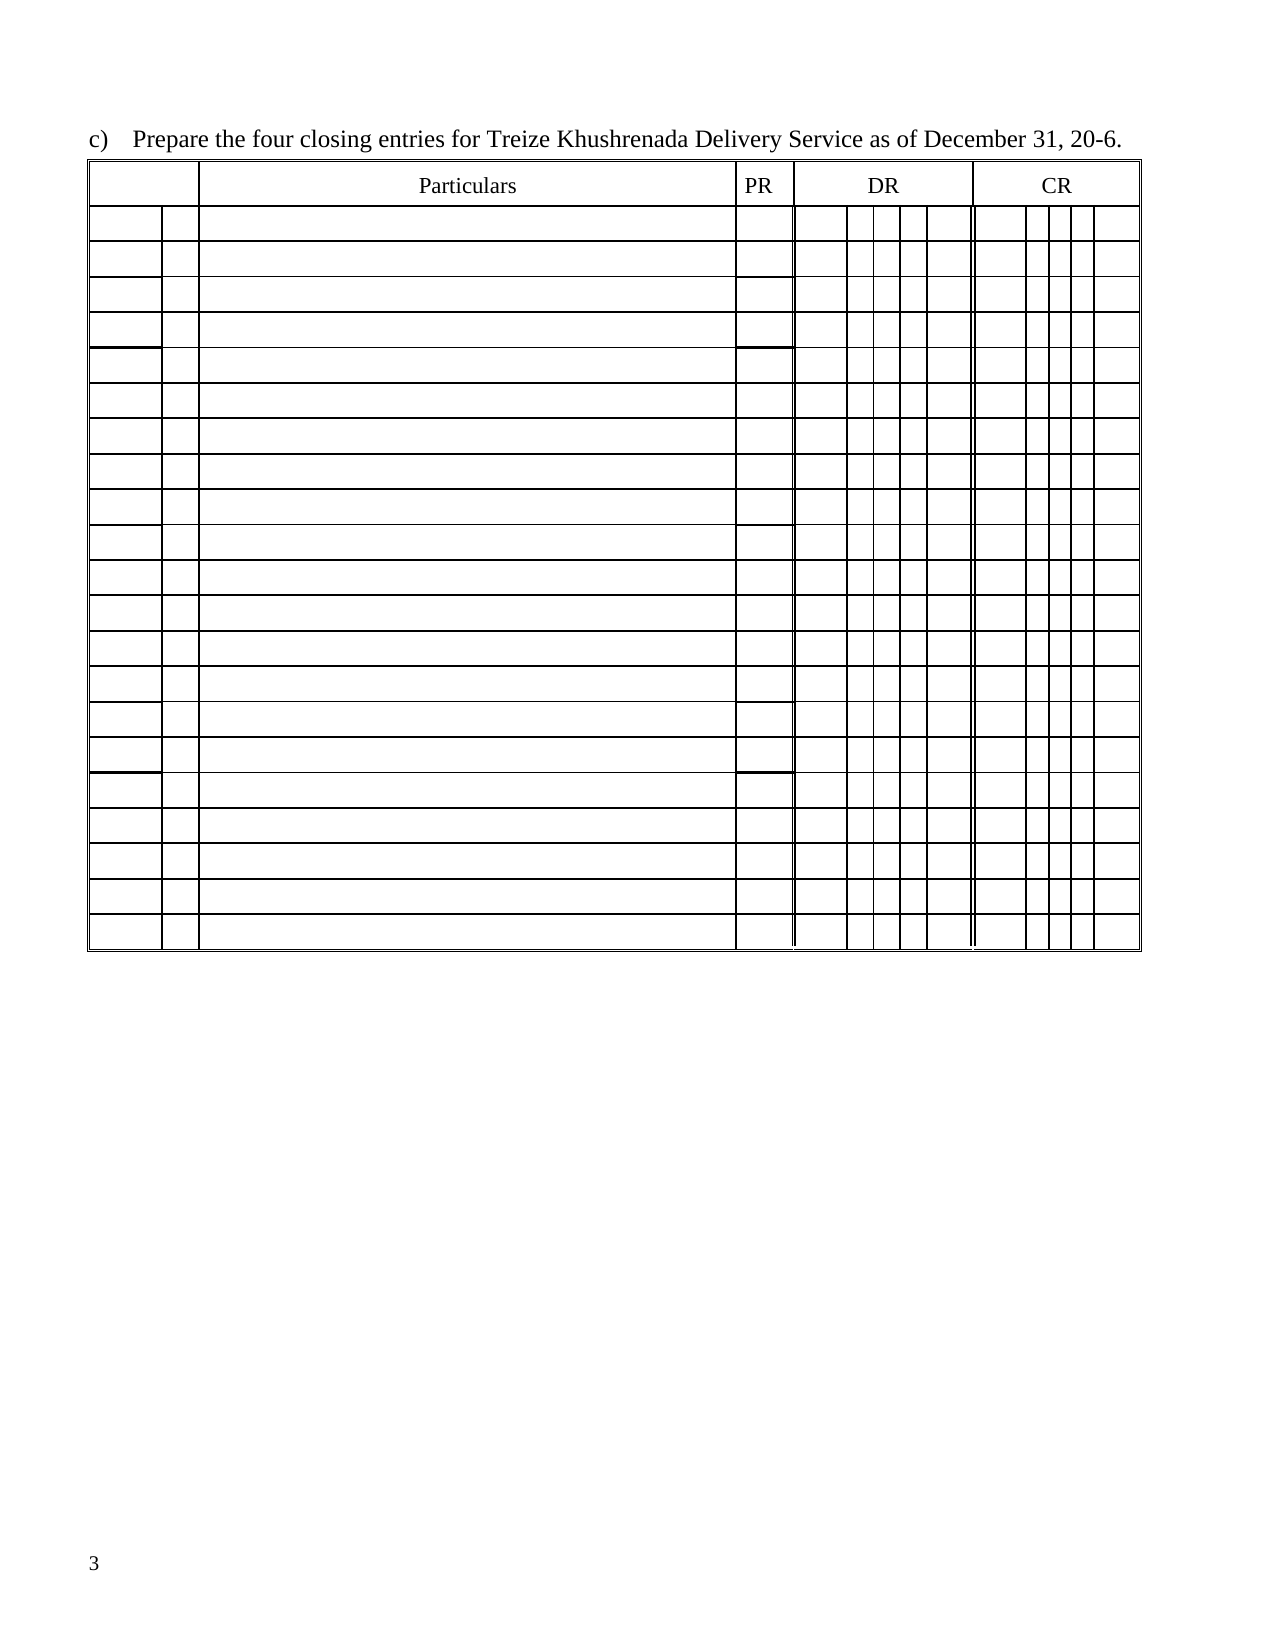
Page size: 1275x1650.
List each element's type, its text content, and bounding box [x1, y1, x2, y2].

table_cell [976, 880, 1025, 913]
table_cell [200, 313, 735, 346]
table_cell [163, 384, 198, 417]
table_cell [1072, 738, 1093, 771]
table_cell [90, 526, 161, 559]
table_cell [163, 596, 198, 630]
table_cell [163, 455, 198, 488]
table_cell [1050, 844, 1070, 878]
table_cell [200, 702, 735, 736]
table_cell [874, 844, 899, 878]
table_cell [928, 844, 970, 878]
table_cell [796, 773, 846, 807]
table_cell [1072, 348, 1093, 382]
table_cell [737, 738, 792, 771]
table_cell [1027, 915, 1048, 948]
table_cell [1072, 242, 1093, 276]
table_cell [1050, 313, 1070, 346]
table_cell [737, 667, 792, 701]
table_cell [1072, 844, 1093, 878]
table_cell [200, 490, 735, 523]
table_cell [976, 242, 1025, 276]
table_cell [874, 915, 899, 948]
table_cell [928, 242, 970, 276]
table_cell [901, 277, 926, 311]
table_cell [1072, 596, 1093, 630]
table_cell [737, 349, 792, 382]
table_cell [796, 844, 846, 878]
table_cell [976, 596, 1025, 630]
table_header Particulars [200, 162, 735, 205]
table_cell [737, 915, 794, 948]
table_cell [874, 490, 899, 523]
table_cell [163, 348, 198, 382]
table_cell [200, 207, 735, 240]
table_cell [90, 632, 161, 665]
table_cell [1072, 207, 1093, 240]
table_cell [874, 809, 899, 842]
table_cell [90, 915, 161, 948]
table_cell [874, 561, 899, 594]
table_cell [901, 915, 926, 948]
table_cell [1072, 702, 1093, 736]
table_cell [928, 207, 970, 240]
table_cell [163, 490, 198, 523]
table_cell [163, 880, 198, 913]
table_cell [976, 419, 1025, 453]
table_cell [1027, 384, 1048, 417]
table_cell [200, 525, 735, 559]
table_cell [1072, 561, 1093, 594]
table_cell [737, 384, 792, 417]
table_cell [1095, 455, 1139, 488]
table_cell [1095, 702, 1139, 736]
table_cell [1027, 809, 1048, 842]
table_cell [976, 277, 1025, 311]
table_cell [1050, 596, 1070, 630]
table_cell [1050, 455, 1070, 488]
table_cell [1095, 880, 1139, 913]
table_cell [1050, 738, 1070, 771]
table_cell [163, 632, 198, 665]
table_cell [163, 277, 198, 311]
table_cell [1095, 348, 1139, 382]
table_cell [200, 809, 735, 842]
table_cell [796, 809, 846, 842]
table_cell [848, 596, 873, 630]
table_cell [928, 561, 970, 594]
table_cell [848, 525, 873, 559]
table_cell [1095, 525, 1139, 559]
table_cell [874, 632, 899, 665]
table_cell [874, 348, 899, 382]
table_cell [796, 490, 846, 523]
table_cell [1072, 915, 1093, 948]
table_cell [796, 384, 846, 417]
table_cell [874, 773, 899, 807]
table_cell [796, 596, 846, 630]
table_cell [200, 596, 735, 630]
table_cell [848, 242, 873, 276]
table_cell [901, 525, 926, 559]
table_cell [928, 880, 970, 913]
table_cell [796, 455, 846, 488]
table_cell [1050, 915, 1070, 948]
table_cell [928, 915, 973, 948]
table_cell [1050, 667, 1070, 701]
table_cell [1050, 490, 1070, 523]
table_cell [901, 242, 926, 276]
table_cell [163, 809, 198, 842]
table_cell [976, 561, 1025, 594]
table_cell [901, 348, 926, 382]
table_cell [163, 242, 198, 276]
table_cell [163, 915, 198, 948]
table_cell [796, 667, 846, 701]
table_cell [1027, 844, 1048, 878]
table_cell [1095, 844, 1139, 878]
table_cell [796, 277, 846, 311]
table_cell [796, 242, 846, 276]
table_cell [874, 313, 899, 346]
table_cell [90, 738, 161, 771]
table_cell [874, 702, 899, 736]
table_cell [976, 455, 1025, 488]
table_cell [874, 525, 899, 559]
table_cell [163, 313, 198, 346]
table_cell [1027, 419, 1048, 453]
table_cell [1027, 738, 1048, 771]
table_cell [1027, 880, 1048, 913]
table_cell [901, 455, 926, 488]
table_cell [901, 667, 926, 701]
table_cell [901, 384, 926, 417]
table_cell [1095, 207, 1139, 240]
table_cell [848, 880, 873, 913]
table_cell [901, 880, 926, 913]
table_cell [928, 596, 970, 630]
table_cell [737, 880, 792, 913]
table_cell [796, 313, 846, 346]
table_cell [1027, 277, 1048, 311]
table_cell [1095, 419, 1139, 453]
table_cell [874, 384, 899, 417]
table_cell [90, 774, 161, 807]
table_cell [1095, 242, 1139, 276]
table_cell [737, 844, 792, 878]
table_cell [1027, 313, 1048, 346]
table_cell [901, 809, 926, 842]
table_cell [796, 419, 846, 453]
table_cell [1050, 773, 1070, 807]
table_cell [848, 702, 873, 736]
table_cell [928, 313, 970, 346]
table_cell [848, 738, 873, 771]
table_cell [928, 738, 970, 771]
table_header [162, 162, 198, 205]
table_cell [848, 313, 873, 346]
table_cell [848, 561, 873, 594]
table_cell [1050, 348, 1070, 382]
table_cell [1095, 915, 1139, 948]
table_cell [848, 915, 873, 948]
table_cell [1050, 242, 1070, 276]
table_cell [973, 915, 1025, 948]
table_cell [1050, 561, 1070, 594]
table_cell [1095, 738, 1139, 771]
table_cell [1072, 632, 1093, 665]
table_cell [200, 384, 735, 417]
table_cell [848, 419, 873, 453]
table_cell [163, 702, 198, 736]
table_cell [1072, 880, 1093, 913]
table_cell [1072, 384, 1093, 417]
table_cell [976, 667, 1025, 701]
table_cell [1095, 490, 1139, 523]
table_cell [928, 632, 970, 665]
table_cell [163, 667, 198, 701]
table_cell [901, 702, 926, 736]
table_cell [737, 207, 792, 240]
table_cell [1072, 419, 1093, 453]
table_cell [1095, 632, 1139, 665]
table_cell [90, 313, 161, 346]
table_cell [928, 809, 970, 842]
table_cell [1050, 702, 1070, 736]
table_cell [1027, 525, 1048, 559]
table_cell [796, 561, 846, 594]
table_cell [976, 773, 1025, 807]
table_cell [1027, 455, 1048, 488]
table_cell [874, 738, 899, 771]
table_cell [848, 844, 873, 878]
table_cell [796, 702, 846, 736]
table_cell [848, 277, 873, 311]
table_cell [90, 419, 161, 453]
table_cell [928, 525, 970, 559]
table_cell [200, 348, 735, 382]
table_cell [200, 880, 735, 913]
table_cell [901, 207, 926, 240]
table_cell [1072, 667, 1093, 701]
table_cell [163, 419, 198, 453]
table_cell [1027, 596, 1048, 630]
table_cell [1072, 525, 1093, 559]
table_cell [794, 915, 846, 948]
table_cell [90, 490, 161, 523]
table_cell [928, 702, 970, 736]
table_cell [1050, 632, 1070, 665]
table_cell [737, 455, 792, 488]
table_cell [874, 419, 899, 453]
table_cell [901, 844, 926, 878]
table_cell [928, 384, 970, 417]
table_cell [200, 738, 735, 771]
table_cell [200, 844, 735, 878]
table_cell [163, 738, 198, 771]
table_cell [1072, 313, 1093, 346]
table_cell [737, 278, 792, 311]
table_cell [848, 384, 873, 417]
table_cell [928, 490, 970, 523]
table_cell [1027, 207, 1048, 240]
table_cell [874, 455, 899, 488]
table_cell [1027, 242, 1048, 276]
table_cell [1095, 596, 1139, 630]
table_cell [90, 455, 161, 488]
table_cell [976, 384, 1025, 417]
table_cell [200, 915, 735, 948]
table_cell [848, 632, 873, 665]
table_cell [976, 525, 1025, 559]
table_cell [1095, 277, 1139, 311]
table_cell [1072, 809, 1093, 842]
table_cell [1095, 313, 1139, 346]
table_cell [737, 561, 792, 594]
table_cell [90, 278, 161, 311]
table_cell [200, 561, 735, 594]
table_cell [90, 384, 161, 417]
table_cell [928, 667, 970, 701]
table_cell [737, 313, 792, 346]
table_cell [976, 738, 1025, 771]
table_cell [976, 844, 1025, 878]
table_cell [874, 242, 899, 276]
table_cell [848, 667, 873, 701]
table_cell [1095, 561, 1139, 594]
table_cell [1095, 667, 1139, 701]
table_cell [737, 703, 792, 736]
table_cell [976, 348, 1025, 382]
table_cell [874, 207, 899, 240]
table_cell [200, 242, 735, 276]
table_cell [901, 490, 926, 523]
table_cell [796, 525, 846, 559]
table_cell [737, 242, 792, 276]
table_cell [901, 773, 926, 807]
table_cell [163, 525, 198, 559]
table_cell [163, 773, 198, 807]
table_cell [737, 596, 792, 630]
table_cell [901, 561, 926, 594]
table_cell [901, 738, 926, 771]
table_cell [874, 880, 899, 913]
table_cell [163, 207, 198, 240]
table_cell [1027, 702, 1048, 736]
table_cell [1050, 277, 1070, 311]
table_cell [90, 703, 161, 736]
table_cell [737, 632, 792, 665]
table_cell [1050, 207, 1070, 240]
table_cell [901, 419, 926, 453]
table_cell [901, 632, 926, 665]
table_cell [796, 880, 846, 913]
table_cell [1050, 809, 1070, 842]
table_cell [90, 809, 161, 842]
table_cell [848, 809, 873, 842]
table_header DR [795, 162, 972, 205]
table_cell [200, 632, 735, 665]
table_cell [737, 774, 792, 807]
table_cell [874, 667, 899, 701]
table_cell [90, 667, 161, 701]
table_cell [1072, 490, 1093, 523]
table_cell [737, 526, 792, 559]
table_cell [90, 242, 161, 276]
table_cell [200, 667, 735, 701]
table_header PR [737, 162, 793, 205]
table_cell [1027, 490, 1048, 523]
table_cell [928, 419, 970, 453]
table_cell [1027, 561, 1048, 594]
text c) Prepare the four closing entries for Treize Khushrenada Delivery Service as of December 31, 20-6. [89, 124, 1186, 153]
table_cell [200, 419, 735, 453]
table_cell [1072, 773, 1093, 807]
table_cell [200, 277, 735, 311]
table_cell [1050, 880, 1070, 913]
table_cell [163, 844, 198, 878]
table_cell [1095, 384, 1139, 417]
table_cell [1027, 348, 1048, 382]
table_cell [200, 773, 735, 807]
table_cell [1050, 384, 1070, 417]
table_cell [1072, 277, 1093, 311]
table_cell [1027, 667, 1048, 701]
table_cell [163, 561, 198, 594]
table_cell [976, 809, 1025, 842]
table_cell [90, 207, 161, 240]
table_cell [874, 277, 899, 311]
table_cell [1072, 455, 1093, 488]
table_cell [200, 455, 735, 488]
table_cell [928, 348, 970, 382]
table_cell [848, 490, 873, 523]
table_cell [90, 844, 161, 878]
table_cell [928, 277, 970, 311]
table_cell [90, 596, 161, 630]
table_cell [737, 809, 792, 842]
table_cell [796, 632, 846, 665]
table_cell [796, 207, 846, 240]
table_header CR [974, 162, 1139, 205]
table_cell [928, 455, 970, 488]
table_cell [1027, 773, 1048, 807]
table_cell [848, 455, 873, 488]
table_cell [976, 490, 1025, 523]
table_cell [737, 419, 792, 453]
table_cell [976, 313, 1025, 346]
table_cell [901, 596, 926, 630]
table_cell [1095, 773, 1139, 807]
table_cell [796, 738, 846, 771]
table_cell [90, 561, 161, 594]
table_cell [874, 596, 899, 630]
table_cell [976, 207, 1025, 240]
table_cell [848, 207, 873, 240]
table_cell [976, 702, 1025, 736]
table_cell [1050, 525, 1070, 559]
table_cell [1027, 632, 1048, 665]
table_cell [848, 773, 873, 807]
table_cell [848, 348, 873, 382]
table_cell [737, 490, 792, 523]
table_header [90, 162, 162, 205]
table_cell [90, 880, 161, 913]
table_cell [928, 773, 970, 807]
table_cell [976, 632, 1025, 665]
table_cell [90, 349, 161, 382]
table_cell [796, 348, 846, 382]
table_cell [901, 313, 926, 346]
table_cell [1095, 809, 1139, 842]
table_cell [1050, 419, 1070, 453]
